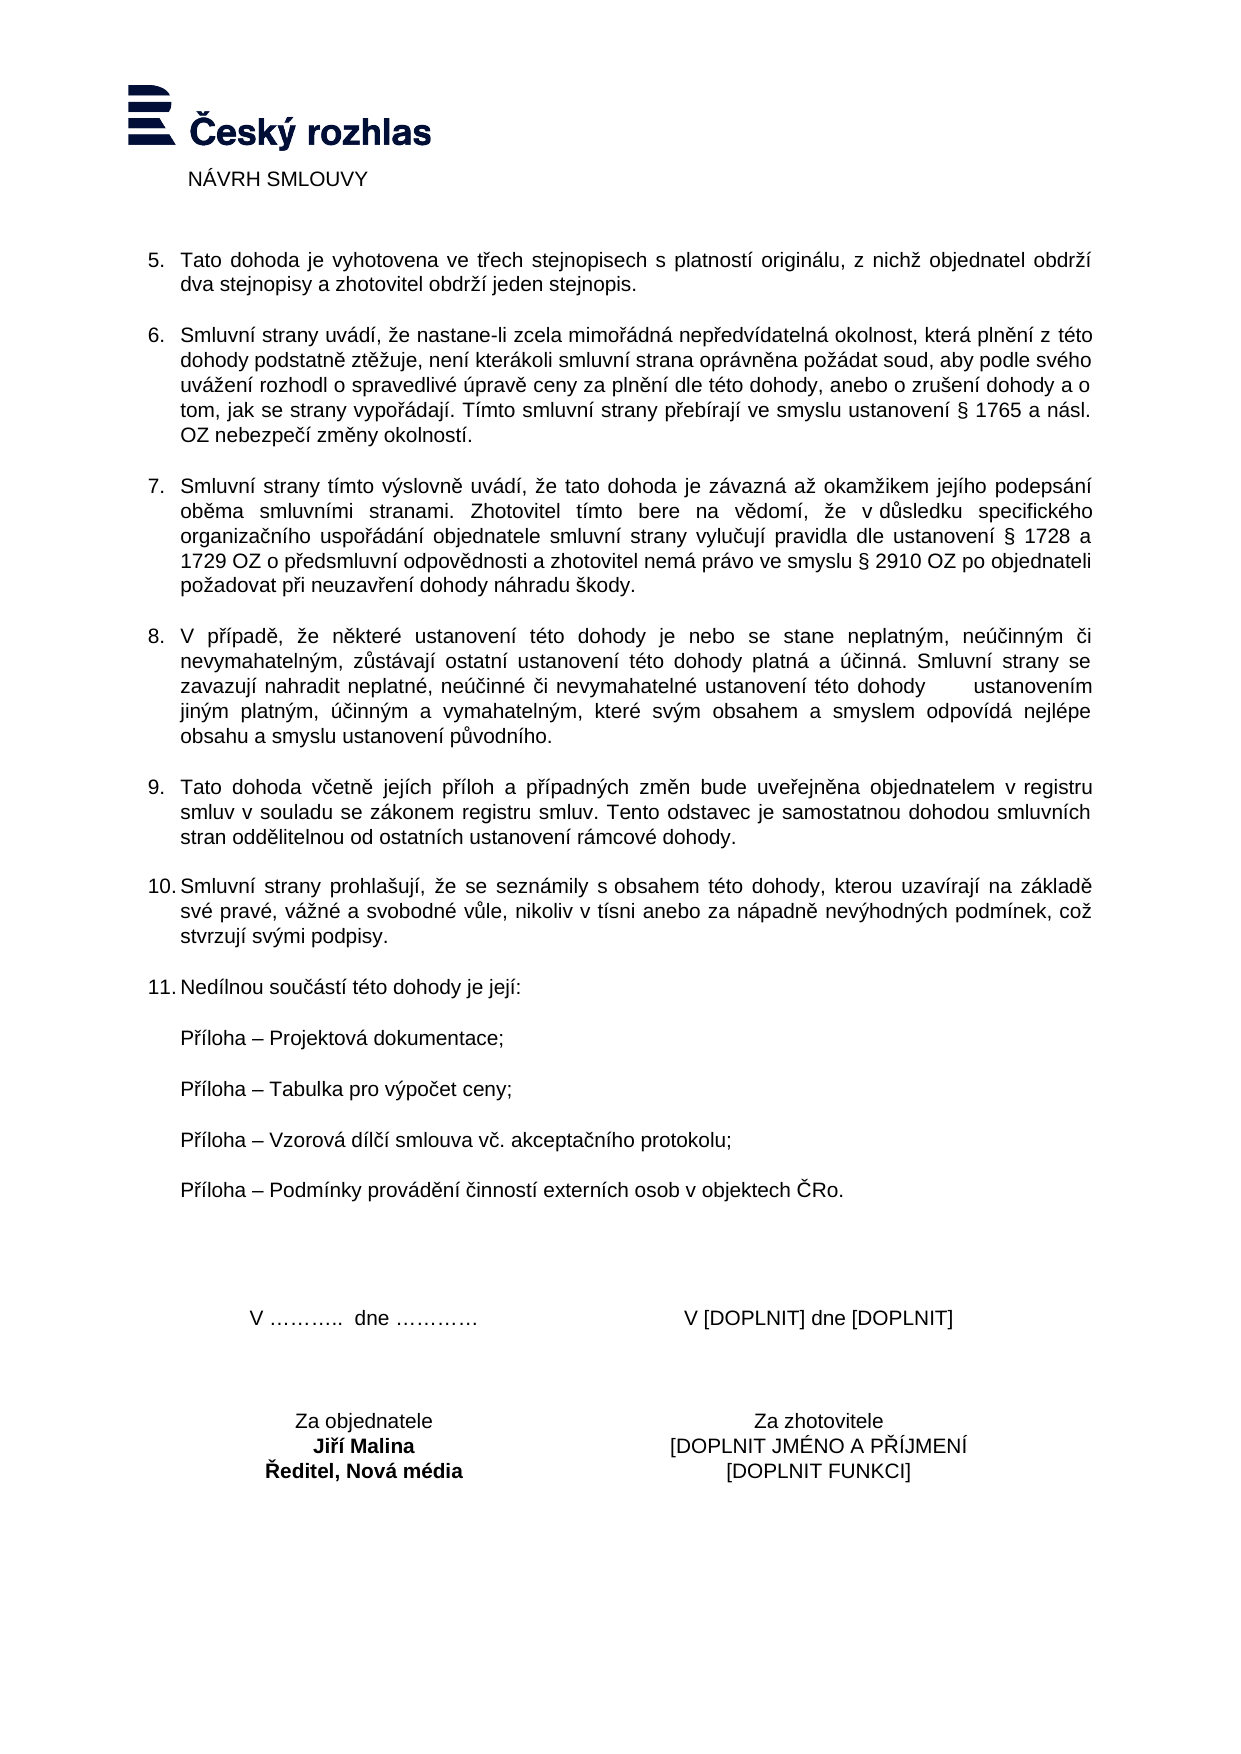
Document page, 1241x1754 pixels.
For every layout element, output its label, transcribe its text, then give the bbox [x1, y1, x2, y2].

table_header [591, 1254, 1046, 1331]
picture [128, 85, 431, 151]
table_cell [591, 1331, 1046, 1483]
table_header [136, 1254, 591, 1331]
table_cell Jiří Malina Ředitel, Nová média [136, 1331, 591, 1483]
